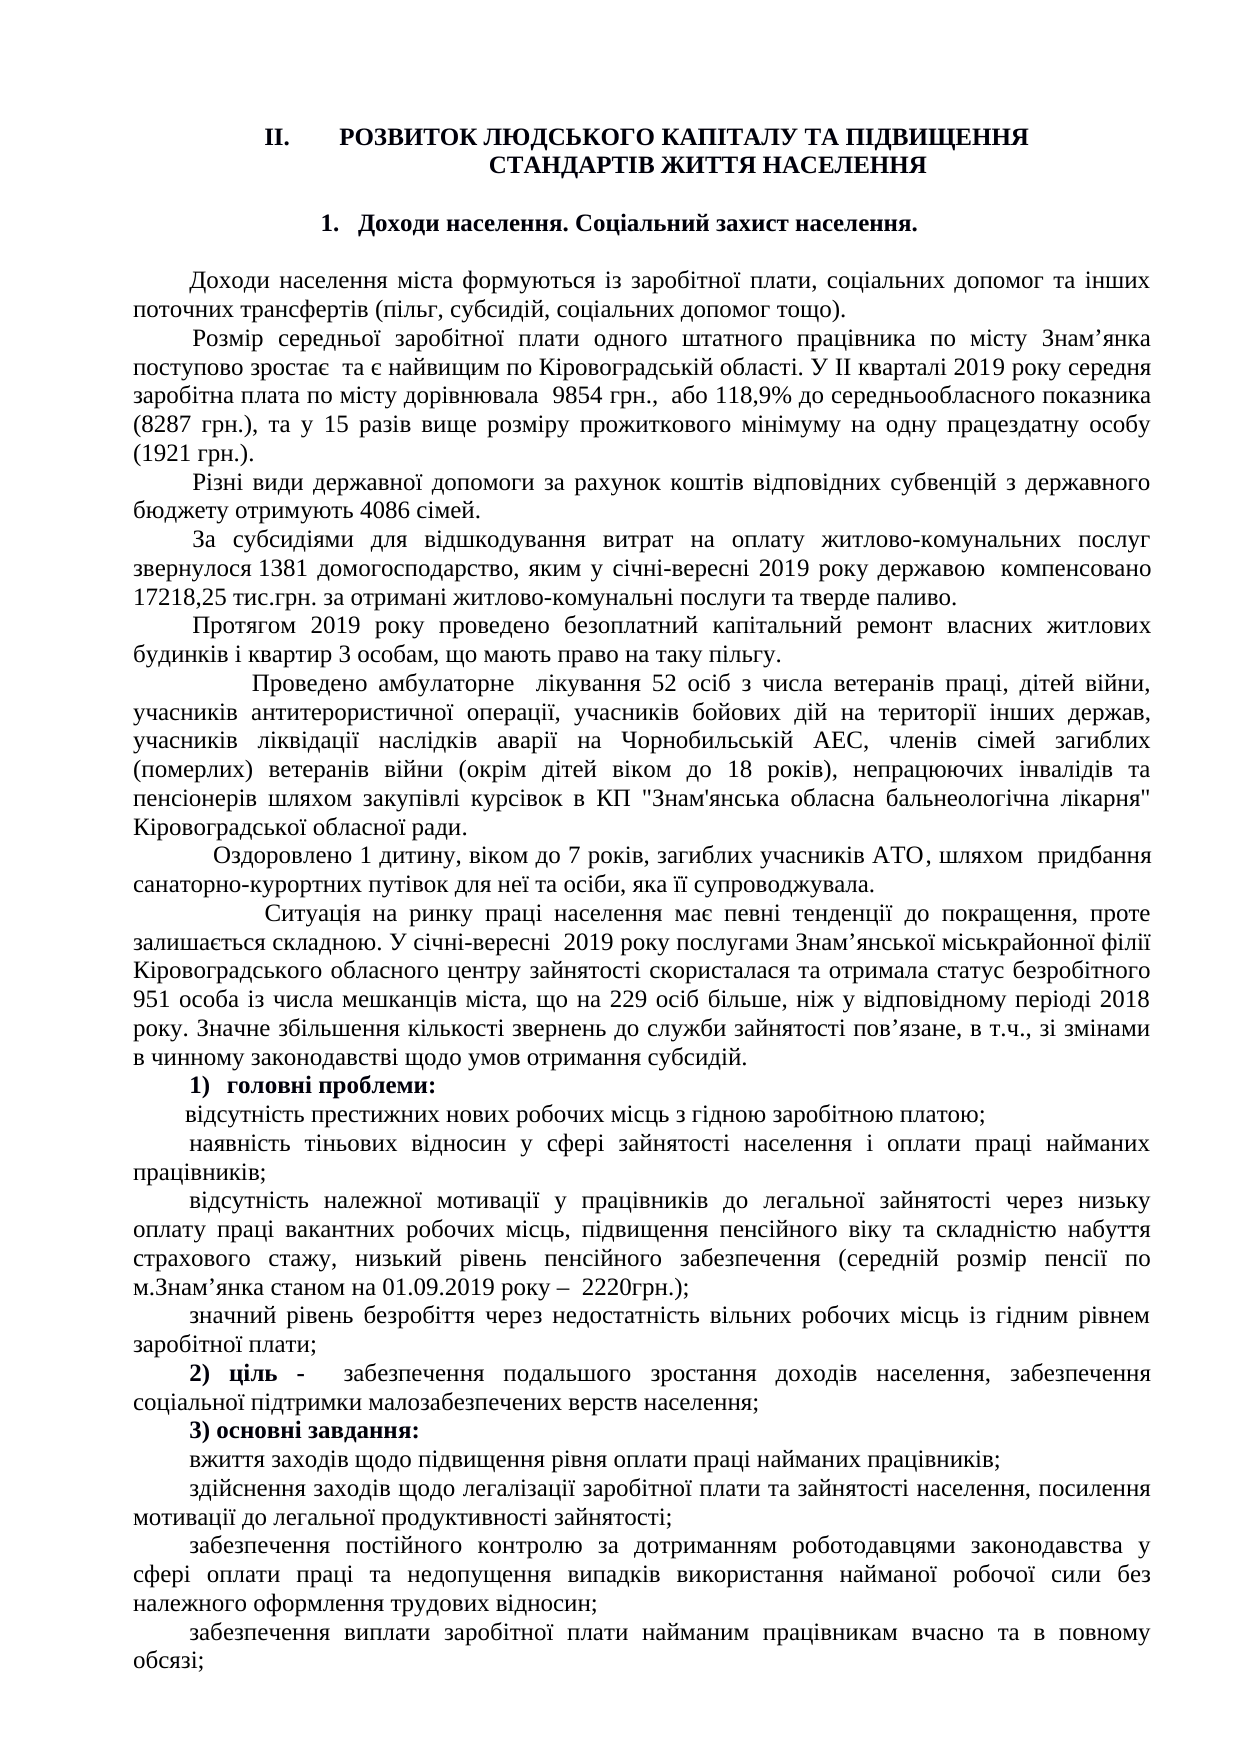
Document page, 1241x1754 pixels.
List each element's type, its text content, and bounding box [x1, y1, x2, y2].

list РОЗВИТОК ЛЮДСЬКОГО КАПІТАЛУ ТА ПІДВИЩЕННЯ [264, 122, 1152, 151]
list Доходи населення. Соціальний захист населення. [320, 208, 1152, 237]
text Проведено амбулаторне лікування 52 осіб з числа ветеранів праці, дітей війни, учасників антитерористичної операції, учасників бойових дій на території інших держав, учасників ліквідації наслідків аварії на Чорнобильській АЕС, членів сімей загиблих (померлих) ветеранів війни (окрім дітей віком до 18 років), непрацюючих інвалідів та пенсіонерів шляхом закупівлі курсівок в КП "Знам'янська обласна бальнеологічна лікарня" Кіровоградської обласної ради. [133, 668, 1152, 841]
text наявність тіньових відносин у сфері зайнятості населення і оплати праці найманих працівників; [133, 1128, 1152, 1186]
text вжиття заходів щодо підвищення рівня оплати праці найманих працівників; [133, 1444, 1152, 1473]
text значний рівень безробіття через недостатність вільних робочих місць із гідним рівнем заробітної плати; [133, 1301, 1152, 1358]
text Ситуація на ринку праці населення має певні тенденції до покращення, проте залишається складною. У січні-вересні 2019 року послугами Знам’янської міськрайонної філії Кіровоградського обласного центру зайнятості скористалася та отримала статус безробітного 951 особа із числа мешканців міста, що на 229 осіб більше, ніж у відповідному періоді 2018 року. Значне збільшення кількості звернень до служби зайнятості пов’язане, в т.ч., зі змінами в чинному законодавстві щодо умов отримання субсидій. [133, 898, 1152, 1071]
text 2) ціль - забезпечення подальшого зростання доходів населення, забезпечення соціальної підтримки малозабезпечених верств населення; [133, 1358, 1152, 1416]
text 3) основні завдання: [133, 1416, 1152, 1444]
text СТАНДАРТІВ ЖИТТЯ НАСЕЛЕННЯ [264, 151, 1152, 179]
text Оздоровлено 1 дитину, віком до 7 років, загиблих учасників АТО, шляхом придбання санаторно-курортних путівок для неї та осіби, яка її супроводжувала. [133, 841, 1152, 898]
text відсутність належної мотивації у працівників до легальної зайнятості через низьку оплату праці вакантних робочих місць, підвищення пенсійного віку та складністю набуття страхового стажу, низький рівень пенсійного забезпечення (середній розмір пенсії по м.Знам’янка станом на 01.09.2019 року – 2220грн.); [133, 1186, 1152, 1301]
text Доходи населення міста формуються із заробітної плати, соціальних допомог та інших поточних трансфертів (пільг, субсидій, соціальних допомог тощо). [133, 266, 1152, 323]
text За субсидіями для відшкодування витрат на оплату житлово-комунальних послуг звернулося 1381 домогосподарство, яким у січні-вересні 2019 року державою компенсовано 17218,25 тис.грн. за отримані житлово-комунальні послуги та тверде паливо. [133, 524, 1152, 611]
text забезпечення постійного контролю за дотриманням роботодавцями законодавства у сфері оплати праці та недопущення випадків використання найманої робочої сили без належного оформлення трудових відносин; [133, 1531, 1152, 1617]
list головні проблеми: [189, 1071, 1152, 1099]
text Різні види державної допомоги за рахунок коштів відповідних субвенцій з державного бюджету отримують 4086 сімей. [133, 467, 1152, 524]
text забезпечення виплати заробітної плати найманим працівникам вчасно та в повному обсязі; [133, 1617, 1152, 1674]
text здійснення заходів щодо легалізації заробітної плати та зайнятості населення, посилення мотивації до легальної продуктивності зайнятості; [133, 1473, 1152, 1531]
text Протягом 2019 року проведено безоплатний капітальний ремонт власних житлових будинків і квартир 3 особам, що мають право на таку пільгу. [133, 611, 1152, 668]
text відсутність престижних нових робочих місць з гідною заробітною платою; [133, 1099, 1152, 1128]
text Розмір середньої заробітної плати одного штатного працівника по місту Знам’янка поступово зростає та є найвищим по Кіровоградській області. У ІІ кварталі 2019 року середня заробітна плата по місту дорівнювала 9854 грн., або 118,9% до середньообласного показника (8287 грн.), та у 15 разів вище розміру прожиткового мінімуму на одну працездатну особу (1921 грн.). [133, 323, 1152, 467]
